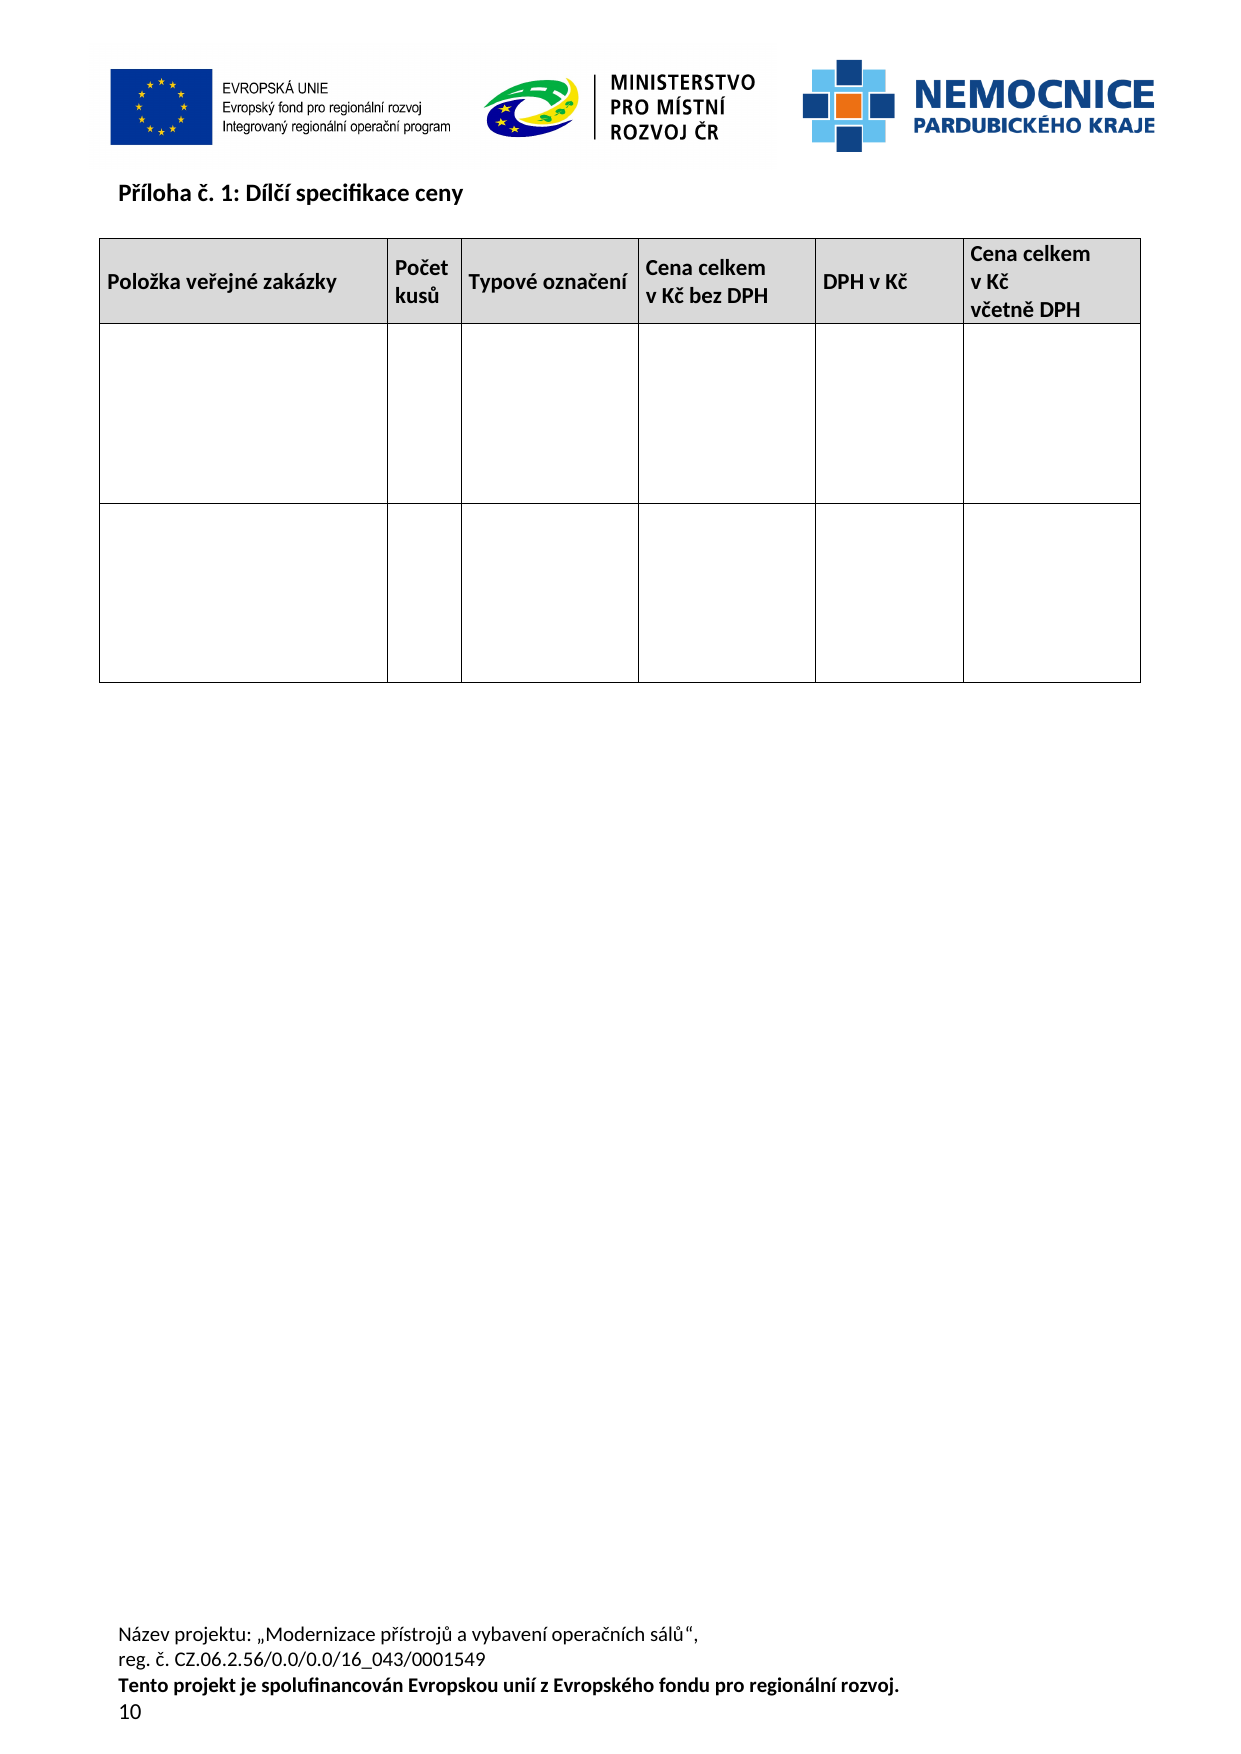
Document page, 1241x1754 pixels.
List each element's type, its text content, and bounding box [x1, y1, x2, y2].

table_cell [462, 504, 638, 682]
table_header DPH v Kč [816, 239, 963, 323]
table_header Typové označení [462, 239, 638, 323]
table_header Cena celkem v Kč bez DPH [639, 239, 815, 323]
table_cell [388, 324, 461, 503]
table_cell [964, 504, 1140, 682]
table_cell [462, 324, 638, 503]
table_cell [816, 504, 963, 682]
table_cell [388, 504, 461, 682]
table_cell [100, 324, 387, 503]
table_cell [100, 504, 387, 682]
subtitle Příloha č. 1: Dílčí specifikace ceny [118, 177, 1122, 208]
table_cell [964, 324, 1140, 503]
picture [88, 43, 777, 170]
table_cell [816, 324, 963, 503]
table_cell [639, 504, 815, 682]
table_cell [639, 324, 815, 503]
table_header Položka veřejné zakázky [100, 239, 387, 323]
table_header Cena celkem v Kč včetně DPH [964, 239, 1140, 323]
table_header Počet kusů [388, 239, 461, 323]
picture [801, 58, 1155, 153]
